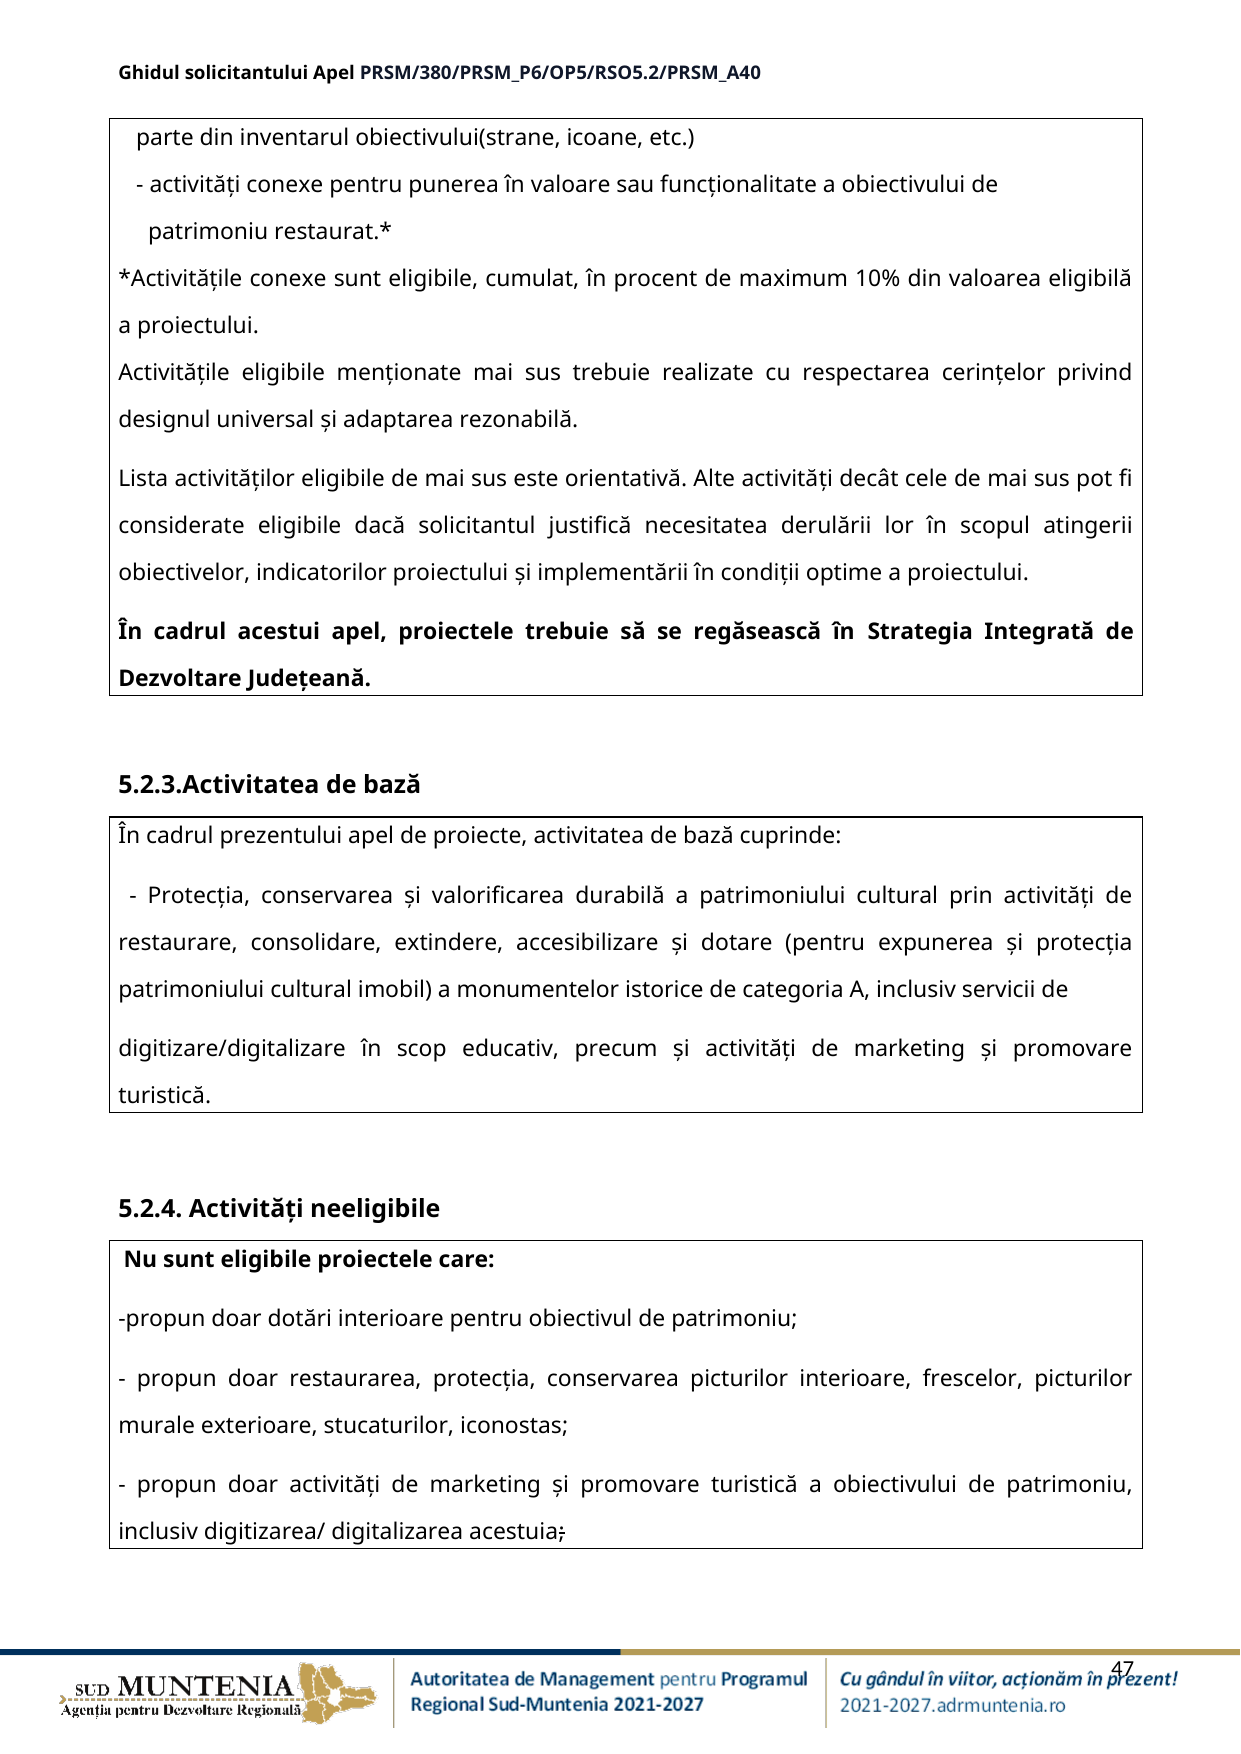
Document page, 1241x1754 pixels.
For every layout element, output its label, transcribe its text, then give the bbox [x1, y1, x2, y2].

text -propun doar dotări interioare pentru obiectivul de patrimoniu; [110, 1299, 1142, 1334]
text Lista activităţilor eligibile de mai sus este orientativă. Alte activităţi decât cele de mai sus pot fi considerate eligibile dacă solicitantul justifică necesitatea derulării lor în scopul atingerii obiectivelor, indicatorilor proiectului şi implementării în condiţii optime a proiectului. [110, 459, 1142, 587]
text *Activitățile conexe sunt eligibile, cumulat, în procent de maximum 10% din valoarea eligibilă a proiectului. [110, 259, 1142, 340]
picture [0, 1649, 1241, 1729]
text Activitățile eligibile menționate mai sus trebuie realizate cu respectarea cerințelor privind designul universal și adaptarea rezonabilă. [110, 352, 1142, 434]
text parte din inventarul obiectivului(strane, icoane, etc.) [110, 119, 1142, 152]
text Nu sunt eligibile proiectele care: [110, 1241, 1142, 1274]
text În cadrul acestui apel, proiectele trebuie să se regăsească în Strategia Integrată de Dezvoltare Județeană. [110, 612, 1142, 695]
subtitle 5.2.3.Activitatea de bază [118, 767, 1134, 801]
subtitle 5.2.4. Activități neeligibile [118, 1191, 1134, 1225]
text - propun doar activități de marketing și promovare turistică a obiectivului de patrimoniu, inclusiv digitizarea/ digitalizarea acestuia; [110, 1465, 1142, 1548]
text În cadrul prezentului apel de proiecte, activitatea de bază cuprinde: [110, 818, 1142, 851]
text - Protecția, conservarea și valorificarea durabilă a patrimoniului cultural prin activități de restaurare, consolidare, extindere, accesibilizare și dotare (pentru expunerea și protecția patrimoniului cultural imobil) a monumentelor istorice de categoria A, inclusiv servicii de [110, 876, 1142, 1004]
text - activităţi conexe pentru punerea în valoare sau funcţionalitate a obiectivului de [110, 165, 1142, 199]
text - propun doar restaurarea, protecția, conservarea picturilor interioare, frescelor, picturilor murale exterioare, stucaturilor, iconostas; [110, 1359, 1142, 1440]
text digitizare/digitalizare în scop educativ, precum și activități de marketing și promovare turistică. [110, 1029, 1142, 1112]
text patrimoniu restaurat.* [110, 212, 1142, 246]
